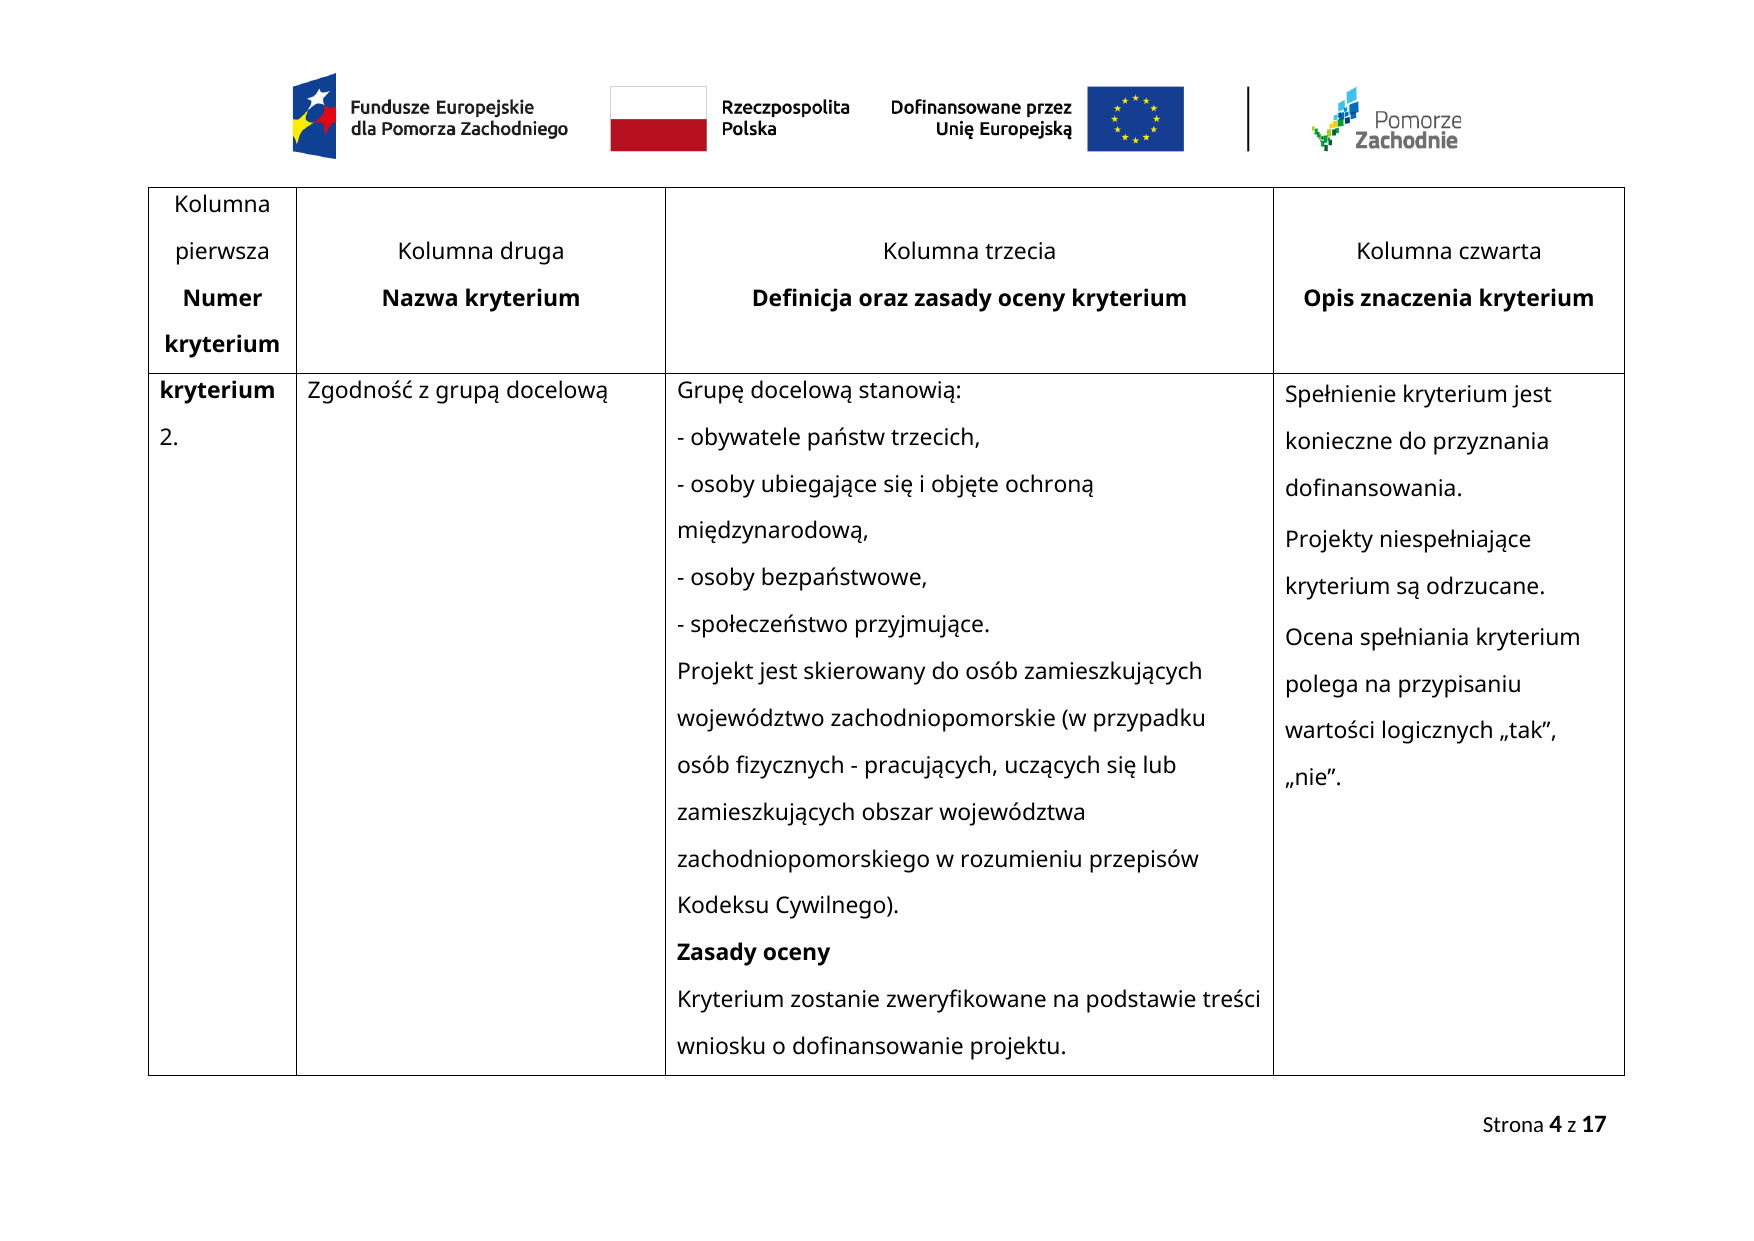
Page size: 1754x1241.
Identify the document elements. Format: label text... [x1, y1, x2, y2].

table_header Kolumna druga Nazwa kryterium [297, 188, 665, 373]
table_header Kolumna pierwsza Numer kryterium [149, 188, 296, 373]
table_header Kolumna czwarta Opis znaczenia kryterium [1274, 188, 1624, 373]
table_cell Opis znaczenia kryterium Spełnienie kryterium jest konieczne do przyznania dofinansowania. Projekty niespełniające kryterium są odrzucane. Ocena spełniania kryterium polega na przypisaniu wartości logicznych „tak”, „nie”. [1274, 374, 1624, 1074]
table_cell Definicja kryterium Grupę docelową stanowią: - obywatele państw trzecich, - osoby ubiegające się i objęte ochroną międzynarodową, - osoby bezpaństwowe, - społeczeństwo przyjmujące. Projekt jest skierowany do osób zamieszkujących województwo zachodniopomorskie (w przypadku osób fizycznych - pracujących, uczących się lub zamieszkujących obszar województwa zachodniopomorskiego w rozumieniu przepisów Kodeksu Cywilnego). Zasady oceny Kryterium zostanie zweryfikowane na podstawie treści wniosku o dofinansowanie projektu. [666, 374, 1273, 1074]
table_cell Numer kryterium 2. [149, 374, 296, 1074]
table_cell Nazwa kryterium Zgodność z grupą docelową [297, 374, 665, 1074]
table_header Kolumna trzecia Definicja oraz zasady oceny kryterium [666, 188, 1273, 373]
picture [292, 73, 1462, 159]
